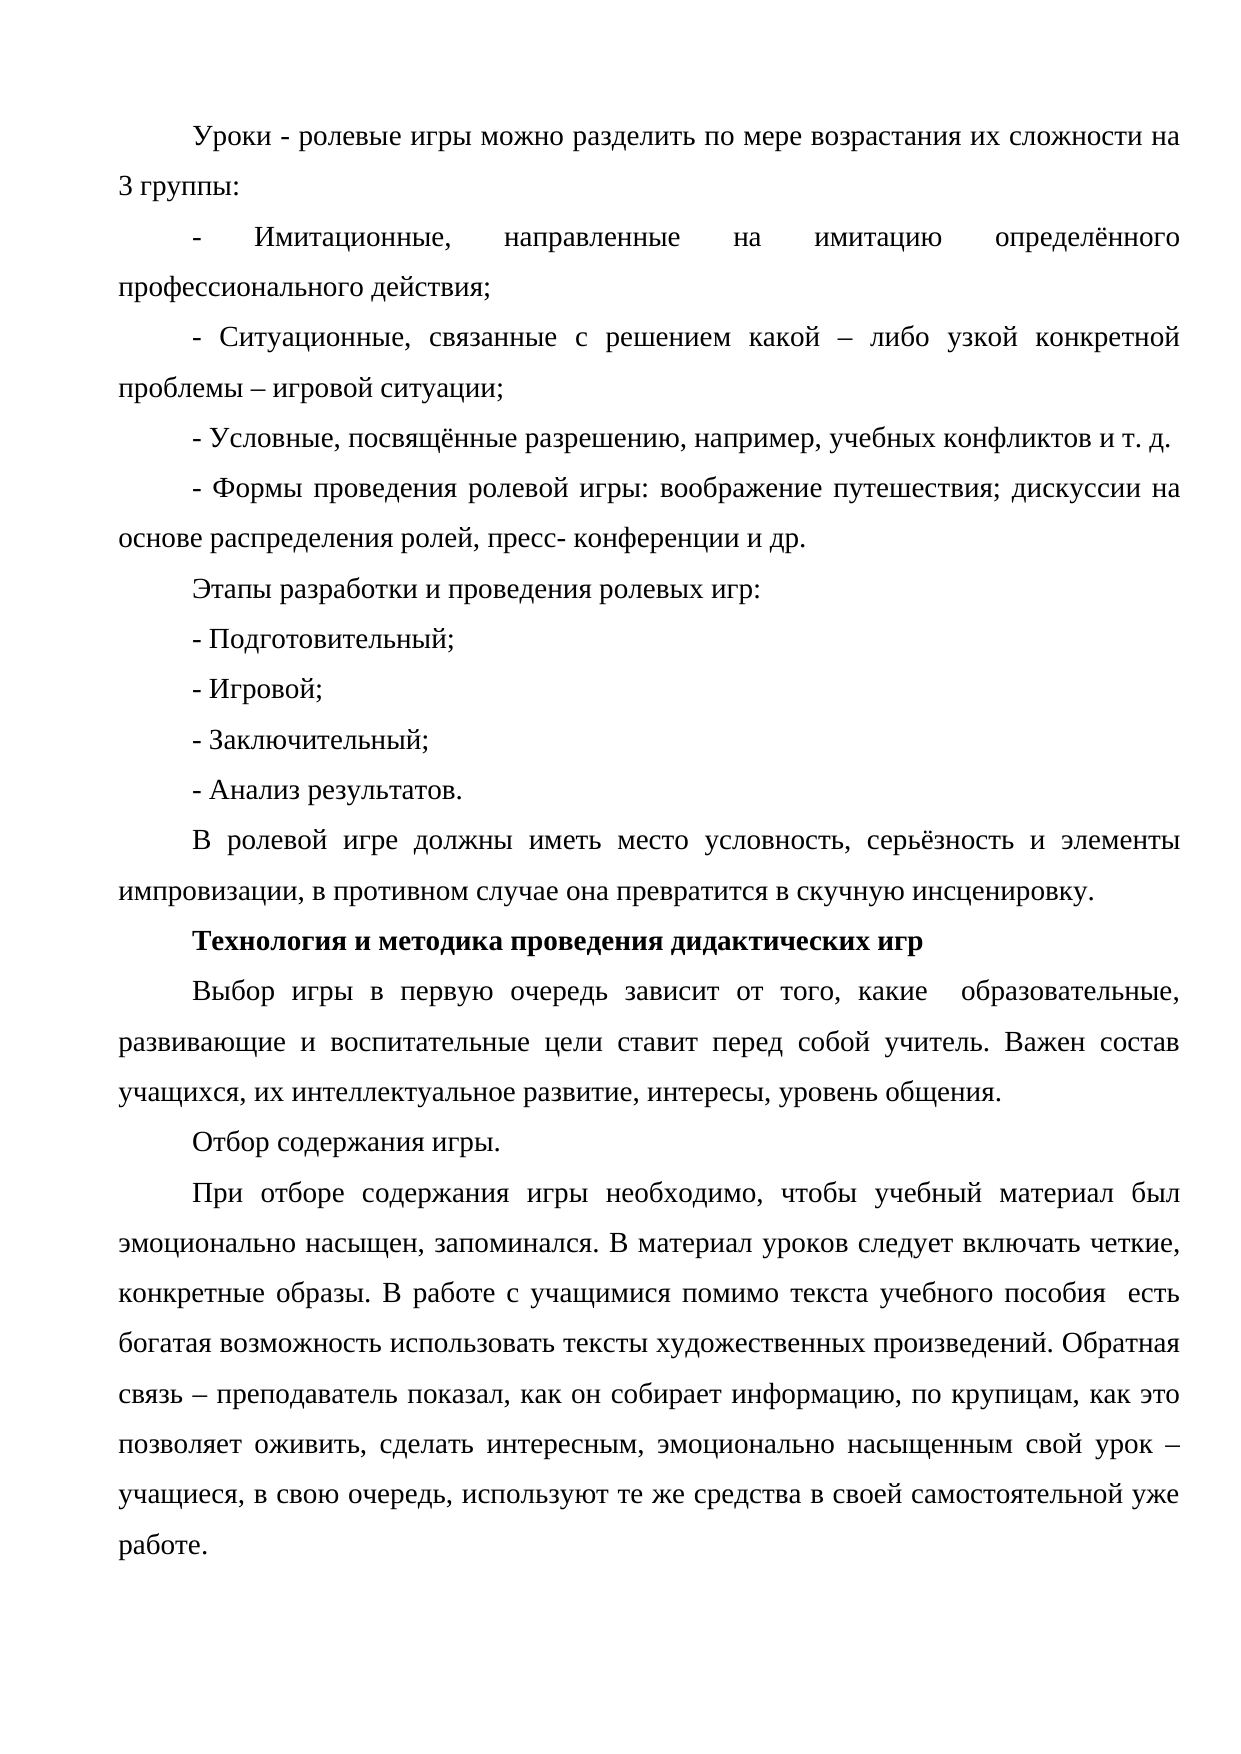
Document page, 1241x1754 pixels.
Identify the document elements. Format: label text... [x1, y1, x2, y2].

text - Ситуационные, связанные с решением какой – либо узкой конкретной проблемы – игровой ситуации; [118, 319, 1181, 403]
text В ролевой игре должны иметь место условность, серьёзность и элементы импровизации, в противном случае она превратится в скучную инсценировку. [118, 822, 1181, 906]
text Уроки - ролевые игры можно разделить по мере возрастания их сложности на 3 группы: [118, 118, 1181, 202]
text - Имитационные, направленные на имитацию определённого профессионального действия; [118, 219, 1181, 303]
text - Игровой; [118, 672, 1181, 705]
text Отбор содержания игры. [118, 1124, 1181, 1158]
text Этапы разработки и проведения ролевых игр: [118, 571, 1181, 604]
text - Анализ результатов. [118, 772, 1181, 806]
text При отборе содержания игры необходимо, чтобы учебный материал был эмоционально насыщен, запоминался. В материал уроков следует включать четкие, конкретные образы. В работе с учащимися помимо текста учебного пособия есть богатая возможность использовать тексты художественных произведений. Обратная связь – преподаватель показал, как он собирает информацию, по крупицам, как это позволяет оживить, сделать интересным, эмоционально насыщенным свой урок – учащиеся, в свою очередь, используют те же средства в своей самостоятельной уже работе. [118, 1175, 1181, 1560]
text Выбор игры в первую очередь зависит от того, какие образовательные, развивающие и воспитательные цели ставит перед собой учитель. Важен состав учащихся, их интеллектуальное развитие, интересы, уровень общения. [118, 973, 1181, 1108]
text - Формы проведения ролевой игры: воображение путешествия; дискуссии на основе распределения ролей, пресс- конференции и др. [118, 470, 1181, 554]
text - Подготовительный; [118, 621, 1181, 655]
text - Заключительный; [118, 722, 1181, 755]
text Технология и методика проведения дидактических игр [118, 923, 1181, 957]
text - Условные, посвящённые разрешению, например, учебных конфликтов и т. д. [118, 420, 1181, 453]
